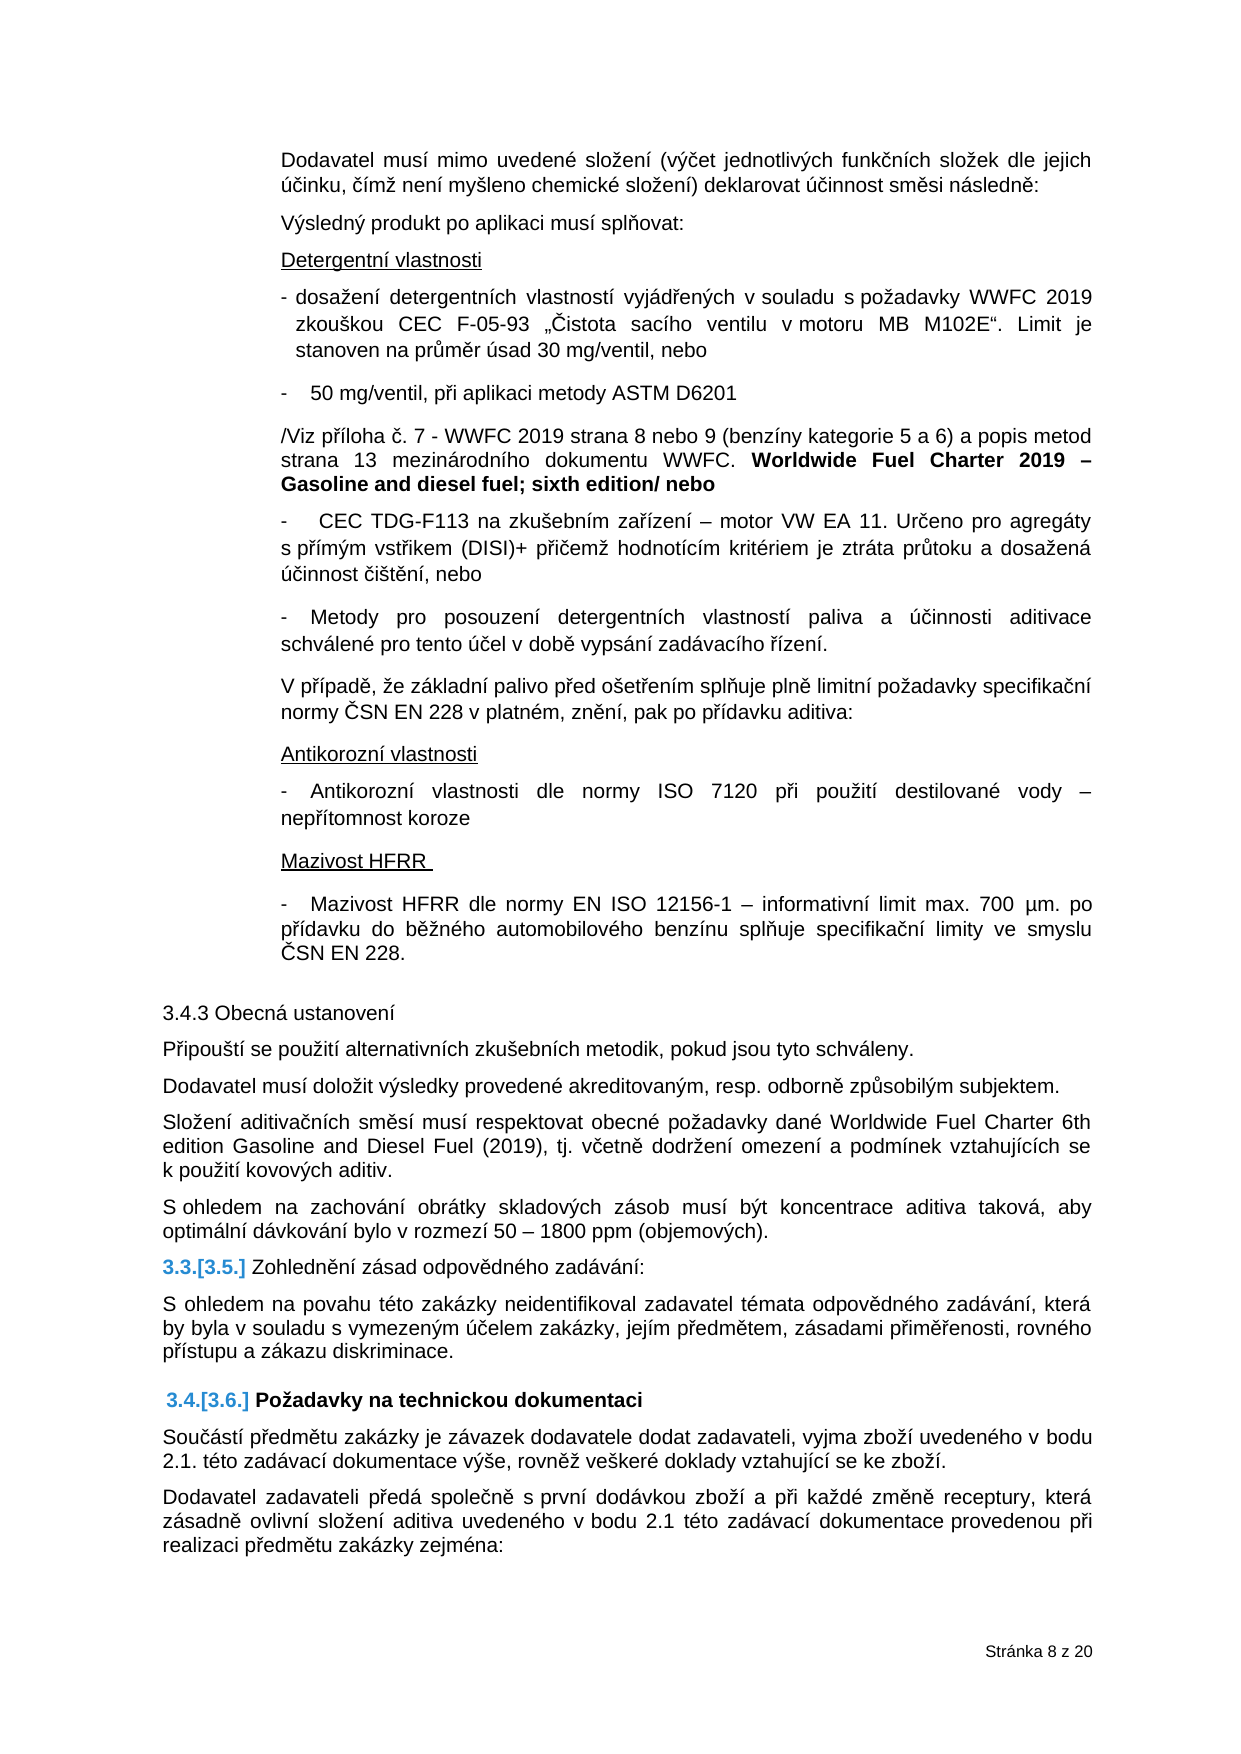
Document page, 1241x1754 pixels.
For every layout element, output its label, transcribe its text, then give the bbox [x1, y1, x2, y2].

subtitle Požadavky na technickou dokumentaci [166, 1388, 1093, 1412]
text S ohledem na povahu této zakázky neidentifikoval zadavatel témata odpovědného zadávání, která by byla v souladu s vymezeným účelem zakázky, jejím předmětem, zásadami přiměřenosti, rovného přístupu a zákazu diskriminace. [162, 1291, 1093, 1363]
text S ohledem na zachování obrátky skladových zásob musí být koncentrace aditiva taková, aby optimální dávkování bylo v rozmezí 50 – 1800 ppm (objemových). [162, 1194, 1093, 1242]
text Připouští se použití alternativních zkušebních metodik, pokud jsou tyto schváleny. [162, 1037, 1093, 1061]
text Výsledný produkt po aplikaci musí splňovat: [281, 210, 1093, 234]
list dosažení detergentních vlastností vyjádřených v souladu s požadavky WWFC 2019 zkouškou CEC F-05-93 „Čistota sacího ventilu v motoru MB M102E“. Limit je stanoven na průměr úsad 30 mg/ventil, nebo [281, 284, 1093, 361]
text 3.4.3 Obecná ustanovení [162, 1001, 1093, 1025]
text Zohlednění zásad odpovědného zadávání: [162, 1255, 1093, 1279]
list V případě, že základní palivo před ošetřením splňuje plně limitní požadavky specifikační normy ČSN EN 228 v platném, znění, pak po přídavku aditiva: [281, 674, 1093, 724]
text Součástí předmětu zakázky je závazek dodavatele dodat zadavateli, vyjma zboží uvedeného v bodu 2.1. této zadávací dokumentace výše, rovněž veškeré doklady vztahující se ke zboží. [162, 1425, 1093, 1473]
text Dodavatel zadavateli předá společně s první dodávkou zboží a při každé změně receptury, která zásadně ovlivní složení aditiva uvedeného v bodu 2.1 této zadávací dokumentace provedenou při realizaci předmětu zakázky zejména: [162, 1485, 1093, 1557]
list Metody pro posouzení detergentních vlastností paliva a účinnosti aditivace schválené pro tento účel v době vypsání zadávacího řízení. [281, 604, 1093, 655]
text /Viz příloha č. 7 - WWFC 2019 strana 8 nebo 9 (benzíny kategorie 5 a 6) a popis metod strana 13 mezinárodního dokumentu WWFC. Worldwide Fuel Charter 2019 – Gasoline and diesel fuel; sixth edition/ nebo [281, 424, 1093, 496]
list Mazivost HFRR dle normy EN ISO 12156-1 – informativní limit max. 700 µm. po přídavku do běžného automobilového benzínu splňuje specifikační limity ve smyslu ČSN EN 228. [281, 891, 1093, 964]
text Dodavatel musí mimo uvedené složení (výčet jednotlivých funkčních složek dle jejich účinku, čímž není myšleno chemické složení) deklarovat účinnost směsi následně: [281, 148, 1093, 197]
list Mazivost HFRR [281, 848, 1093, 872]
list 50 mg/ventil, při aplikaci metody ASTM D6201 [281, 380, 1093, 405]
text Složení aditivačních směsí musí respektovat obecné požadavky dané Worldwide Fuel Charter 6th edition Gasoline and Diesel Fuel (2019), tj. včetně dodržení omezení a podmínek vztahujících se k použití kovových aditiv. [162, 1110, 1093, 1182]
text Dodavatel musí doložit výsledky provedené akreditovaným, resp. odborně způsobilým subjektem. [162, 1074, 1093, 1098]
text Detergentní vlastnosti [207, 248, 1093, 272]
text Antikorozní vlastnosti [207, 742, 1093, 766]
list Antikorozní vlastnosti dle normy ISO 7120 při použití destilované vody – nepřítomnost koroze [281, 779, 1093, 830]
list CEC TDG-F113 na zkušebním zařízení – motor VW EA 11. Určeno pro agregáty s přímým vstřikem (DISI)+ přičemž hodnotícím kritériem je ztráta průtoku a dosažená účinnost čištění, nebo [281, 508, 1093, 586]
